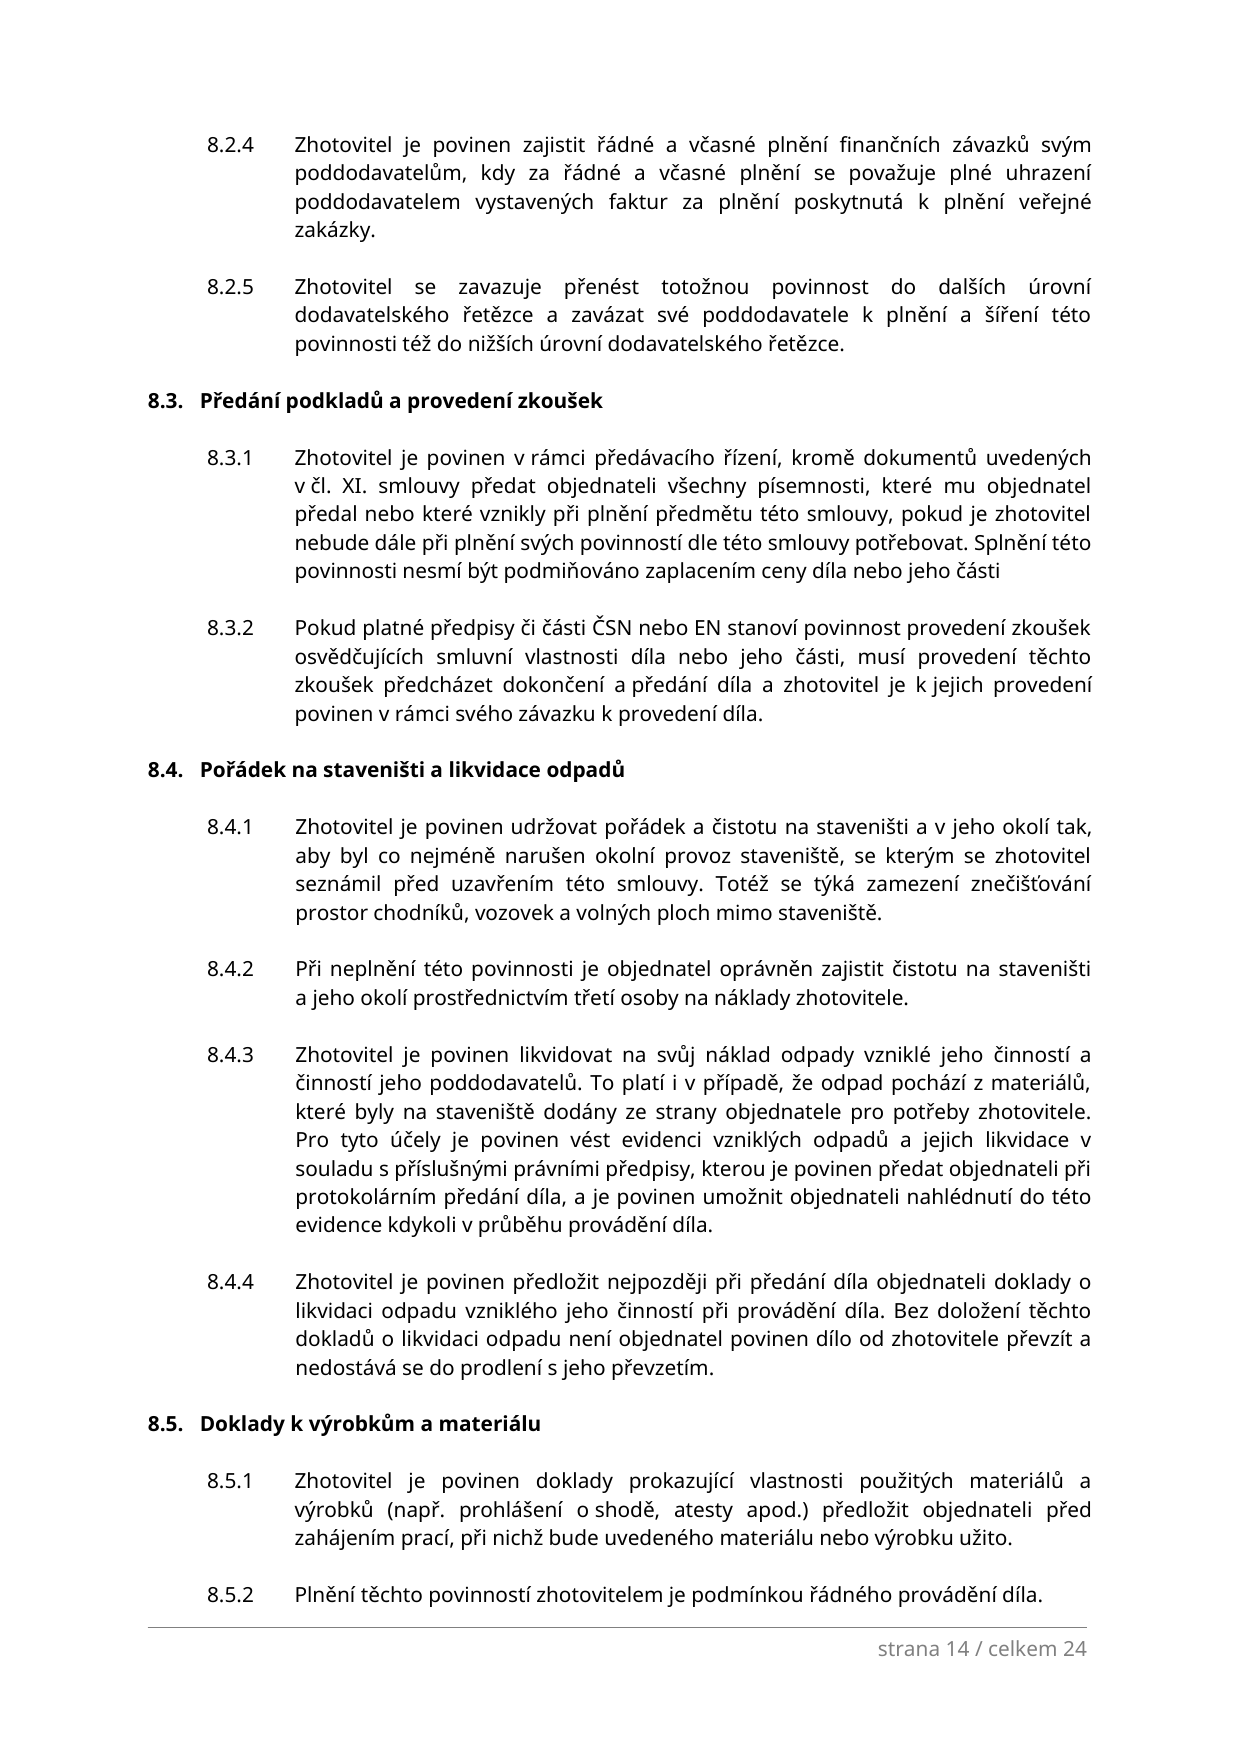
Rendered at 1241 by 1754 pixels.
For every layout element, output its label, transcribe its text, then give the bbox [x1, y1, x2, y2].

text 8.2.4 Zhotovitel je povinen zajistit řádné a včasné plnění finančních závazků svým poddodavatelům, kdy za řádné a včasné plnění se považuje plné uhrazení poddodavatelem vystavených faktur za plnění poskytnutá k plnění veřejné zakázky. [207, 130, 1092, 244]
text 8.5.2 Plnění těchto povinností zhotovitelem je podmínkou řádného provádění díla. [207, 1580, 1092, 1609]
text 8.3.2 Pokud platné předpisy či části ČSN nebo EN stanoví povinnost provedení zkoušek osvědčujících smluvní vlastnosti díla nebo jeho části, musí provedení těchto zkoušek předcházet dokončení a předání díla a zhotovitel je k jejich provedení povinen v rámci svého závazku k provedení díla. [207, 613, 1092, 727]
text 8.3. Předání podkladů a provedení zkoušek [148, 386, 1092, 414]
text 8.4.4 Zhotovitel je povinen předložit nejpozději při předání díla objednateli doklady o likvidaci odpadu vzniklého jeho činností při provádění díla. Bez doložení těchto dokladů o likvidaci odpadu není objednatel povinen dílo od zhotovitele převzít a nedostává se do prodlení s jeho převzetím. [207, 1267, 1092, 1381]
text 8.4.3 Zhotovitel je povinen likvidovat na svůj náklad odpady vzniklé jeho činností a činností jeho poddodavatelů. To platí i v případě, že odpad pochází z materiálů, které byly na staveniště dodány ze strany objednatele pro potřeby zhotovitele. Pro tyto účely je povinen vést evidenci vzniklých odpadů a jejich likvidace v souladu s příslušnými právními předpisy, kterou je povinen předat objednateli při protokolárním předání díla, a je povinen umožnit objednateli nahlédnutí do této evidence kdykoli v průběhu provádění díla. [207, 1040, 1092, 1239]
text 8.5.1 Zhotovitel je povinen doklady prokazující vlastnosti použitých materiálů a výrobků (např. prohlášení o shodě, atesty apod.) předložit objednateli před zahájením prací, při nichž bude uvedeného materiálu nebo výrobku užito. [207, 1466, 1092, 1552]
text 8.5. Doklady k výrobkům a materiálu [148, 1409, 1092, 1438]
text 8.3.1 Zhotovitel je povinen v rámci předávacího řízení, kromě dokumentů uvedených v čl. XI. smlouvy předat objednateli všechny písemnosti, které mu objednatel předal nebo které vznikly při plnění předmětu této smlouvy, pokud je zhotovitel nebude dále při plnění svých povinností dle této smlouvy potřebovat. Splnění této povinnosti nesmí být podmiňováno zaplacením ceny díla nebo jeho části [207, 443, 1092, 585]
list 8.4.2 Při neplnění této povinnosti je objednatel oprávněn zajistit čistotu na staveništi a jeho okolí prostřednictvím třetí osoby na náklady zhotovitele. [207, 954, 1092, 1011]
text 8.2.5 Zhotovitel se zavazuje přenést totožnou povinnost do dalších úrovní dodavatelského řetězce a zavázat své poddodavatele k plnění a šíření této povinnosti též do nižších úrovní dodavatelského řetězce. [207, 272, 1092, 357]
text 8.4. Pořádek na staveništi a likvidace odpadů [148, 756, 1092, 784]
list 8.4.1 Zhotovitel je povinen udržovat pořádek a čistotu na staveništi a v jeho okolí tak, aby byl co nejméně narušen okolní provoz staveniště, se kterým se zhotovitel seznámil před uzavřením této smlouvy. Totéž se týká zamezení znečišťování prostor chodníků, vozovek a volných ploch mimo staveniště. [207, 812, 1092, 926]
